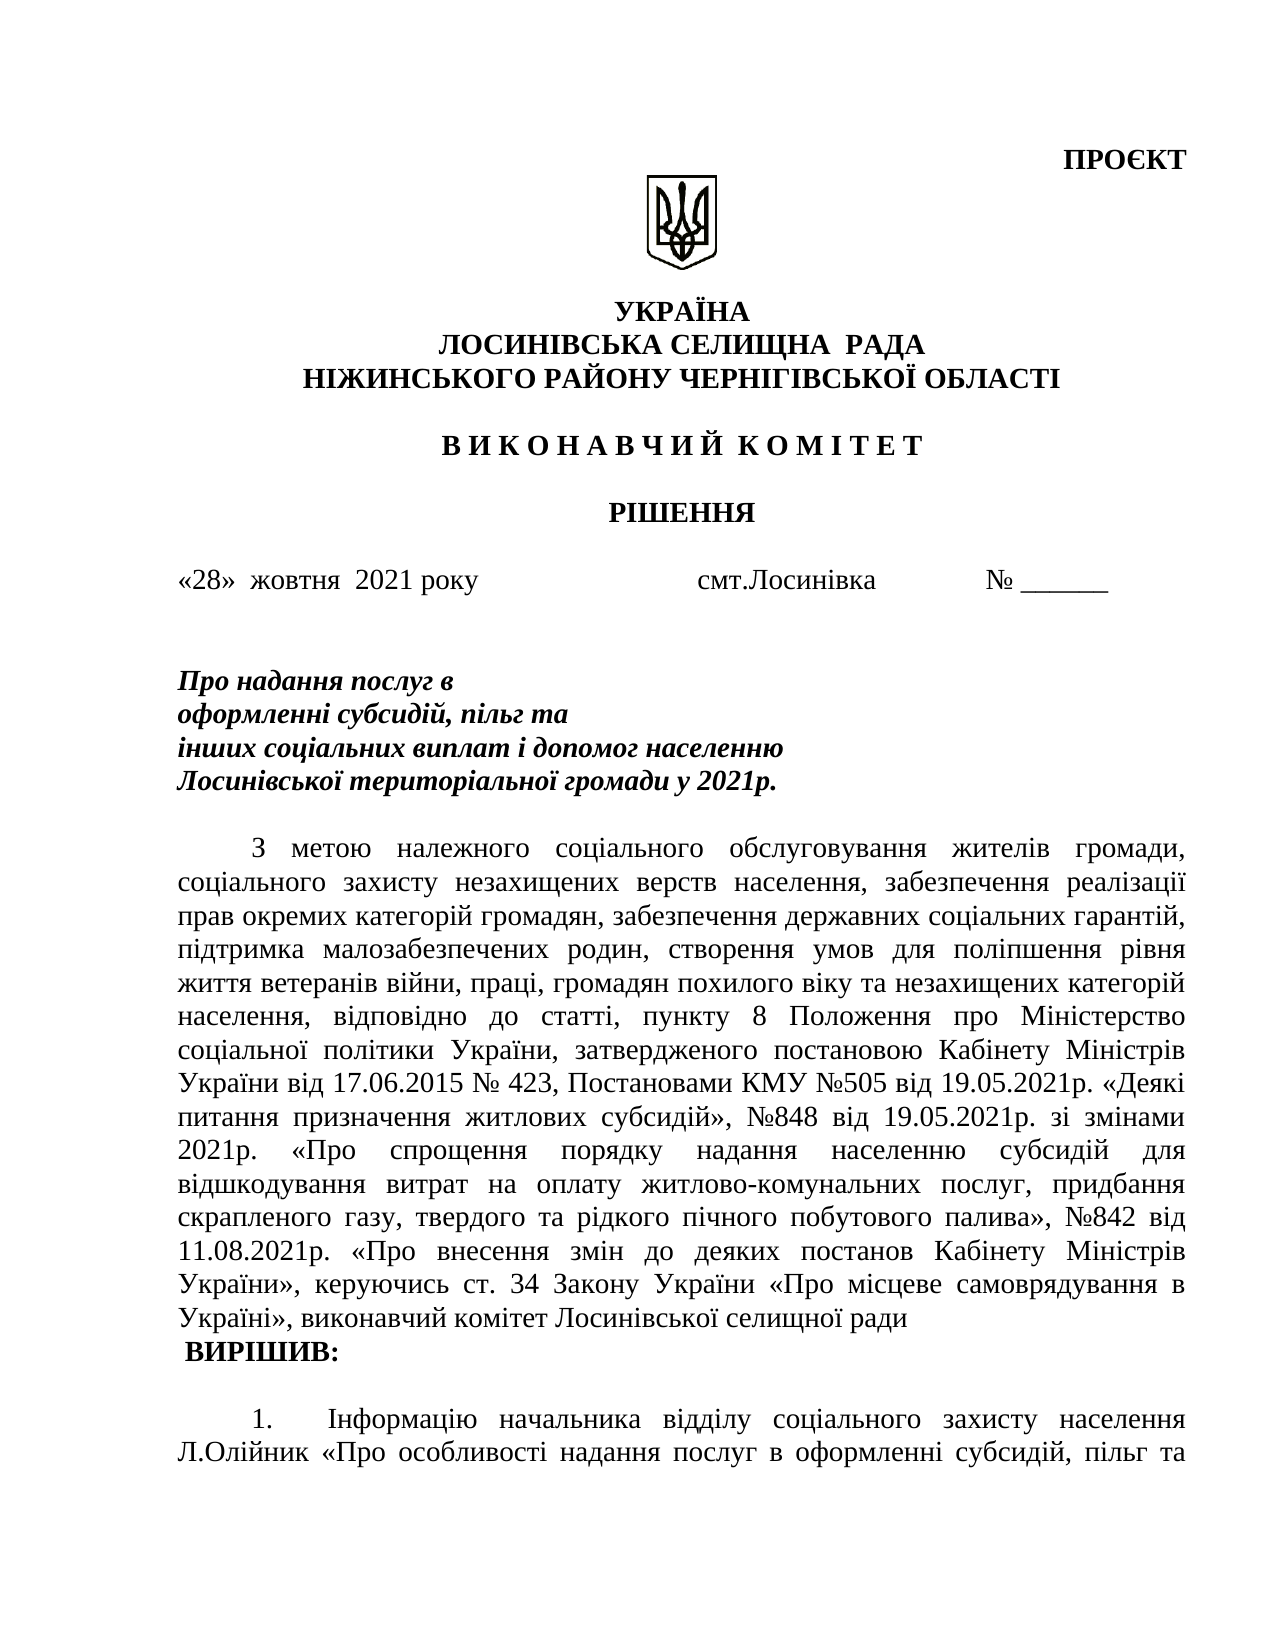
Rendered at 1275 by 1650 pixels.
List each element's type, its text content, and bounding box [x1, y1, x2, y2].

text інших соціальних виплат і допомог населенню [177, 730, 1186, 763]
text «28» жовтня 2021 року смт.Лосинівка № ______ [177, 562, 1186, 596]
text ПРОЄКТ [177, 118, 1186, 176]
text Про надання послуг в [177, 663, 1186, 696]
text УКРАЇНА [177, 294, 1186, 327]
text оформленні субсидій, пільг та [177, 696, 1186, 730]
text В И К О Н А В Ч И Й К О М І Т Е Т [177, 428, 1186, 462]
picture [646, 175, 717, 270]
text ЛОСИНІВСЬКА СЕЛИЩНА РАДА [177, 327, 1186, 361]
text ВИРІШИВ: [177, 1334, 1186, 1367]
text Лосинівської територіальної громади у 2021р. [177, 763, 1186, 797]
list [177, 1401, 1186, 1468]
text З метою належного соціального обслуговування жителів громади, соціального захисту незахищених верств населення, забезпечення реалізації прав окремих категорій громадян, забезпечення державних соціальних гарантій, підтримка малозабезпечених родин, створення умов для поліпшення рівня життя ветеранів війни, праці, громадян похилого віку та незахищених категорій населення, відповідно до статті, пункту 8 Положення про Міністерство соціальної політики України, затвердженого постановою Кабінету Міністрів України від 17.06.2015 № 423, Постановами КМУ №505 від 19.05.2021р. «Деякі питання призначення житлових субсидій», №848 від 19.05.2021р. зі змінами 2021р. «Про спрощення порядку надання населенню субсидій для відшкодування витрат на оплату житлово-комунальних послуг, придбання скрапленого газу, твердого та рідкого пічного побутового палива», №842 від 11.08.2021р. «Про внесення змін до деяких постанов Кабінету Міністрів України», керуючись ст. 34 Закону України «Про місцеве самоврядування в Україні», виконавчий комітет Лосинівської селищної ради [177, 831, 1186, 1334]
text РІШЕННЯ [177, 495, 1186, 529]
text НІЖИНСЬКОГО РАЙОНУ ЧЕРНІГІВСЬКОЇ ОБЛАСТІ [177, 361, 1186, 394]
